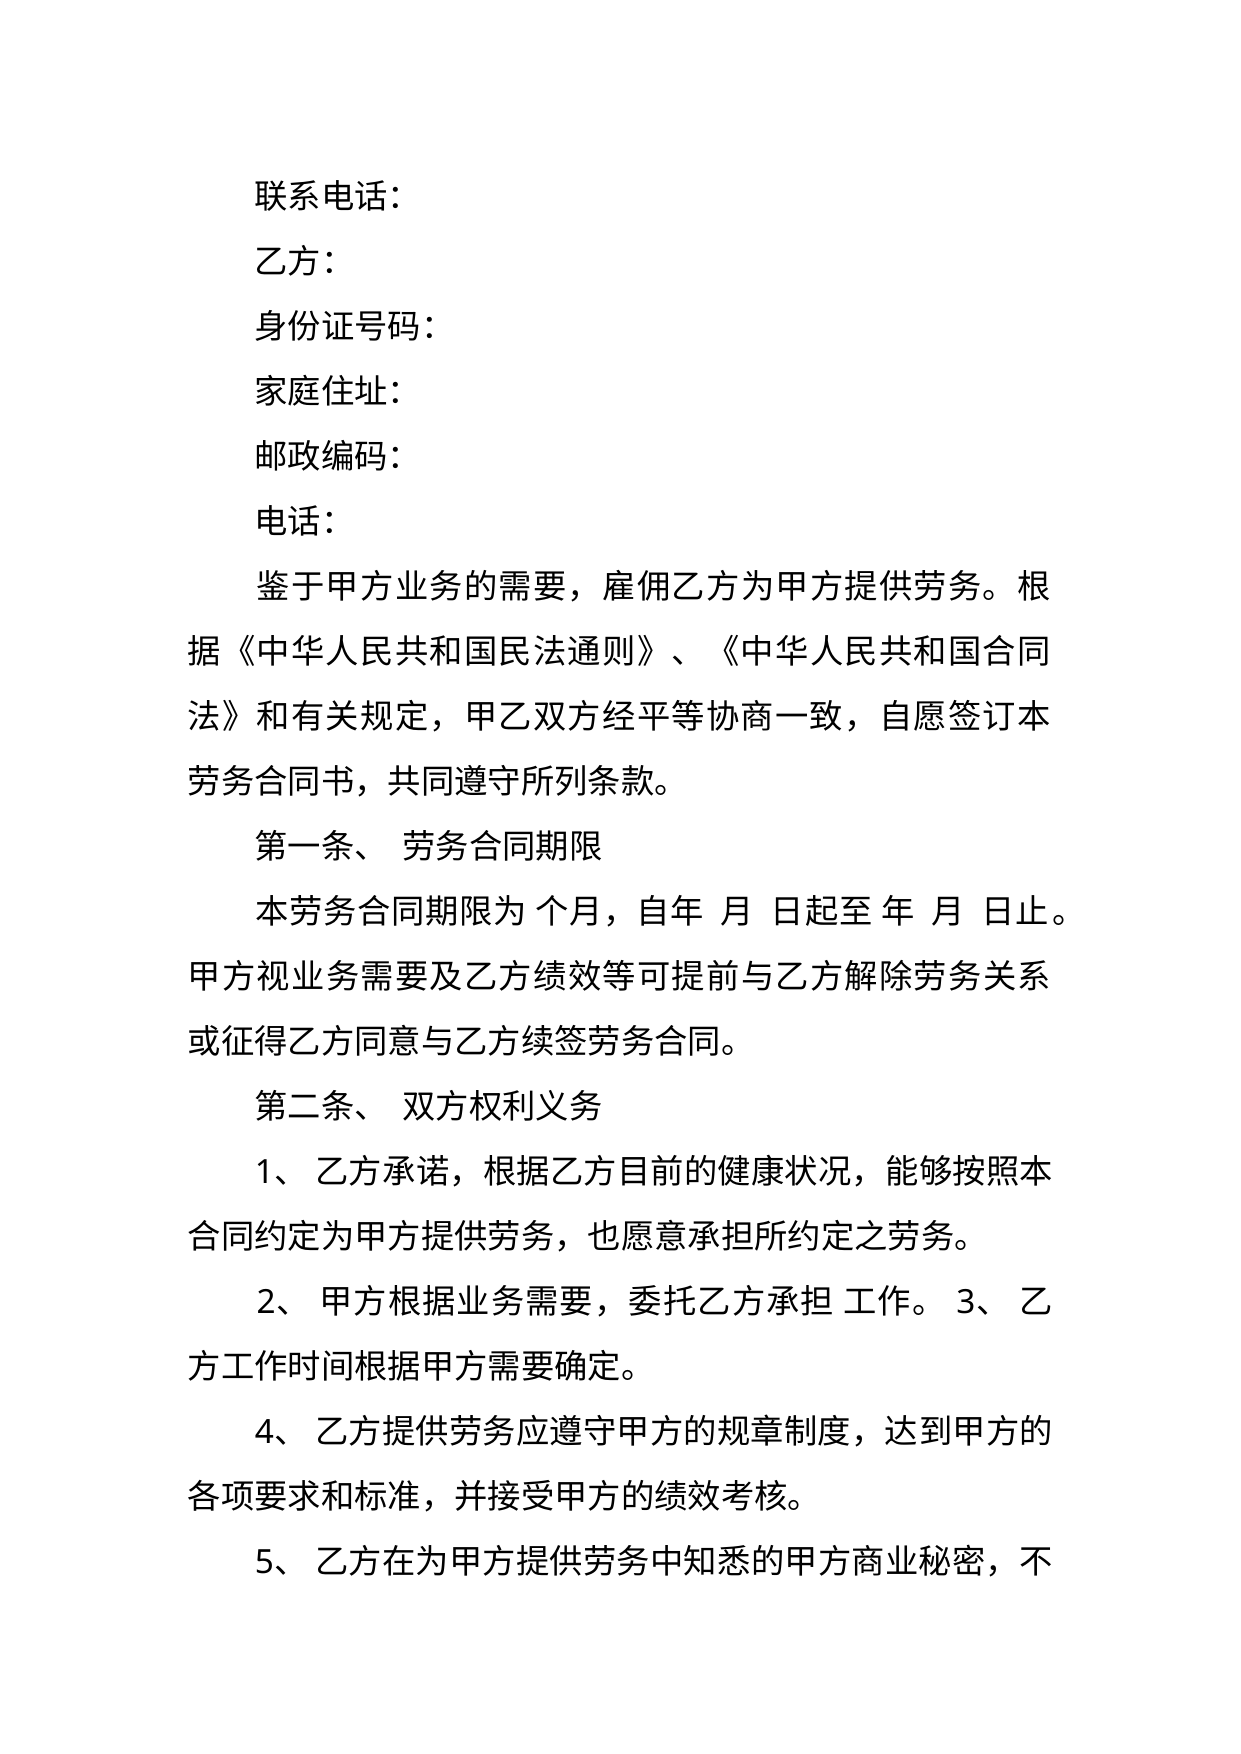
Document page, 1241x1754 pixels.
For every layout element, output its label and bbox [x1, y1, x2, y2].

text [187, 162, 1053, 1592]
